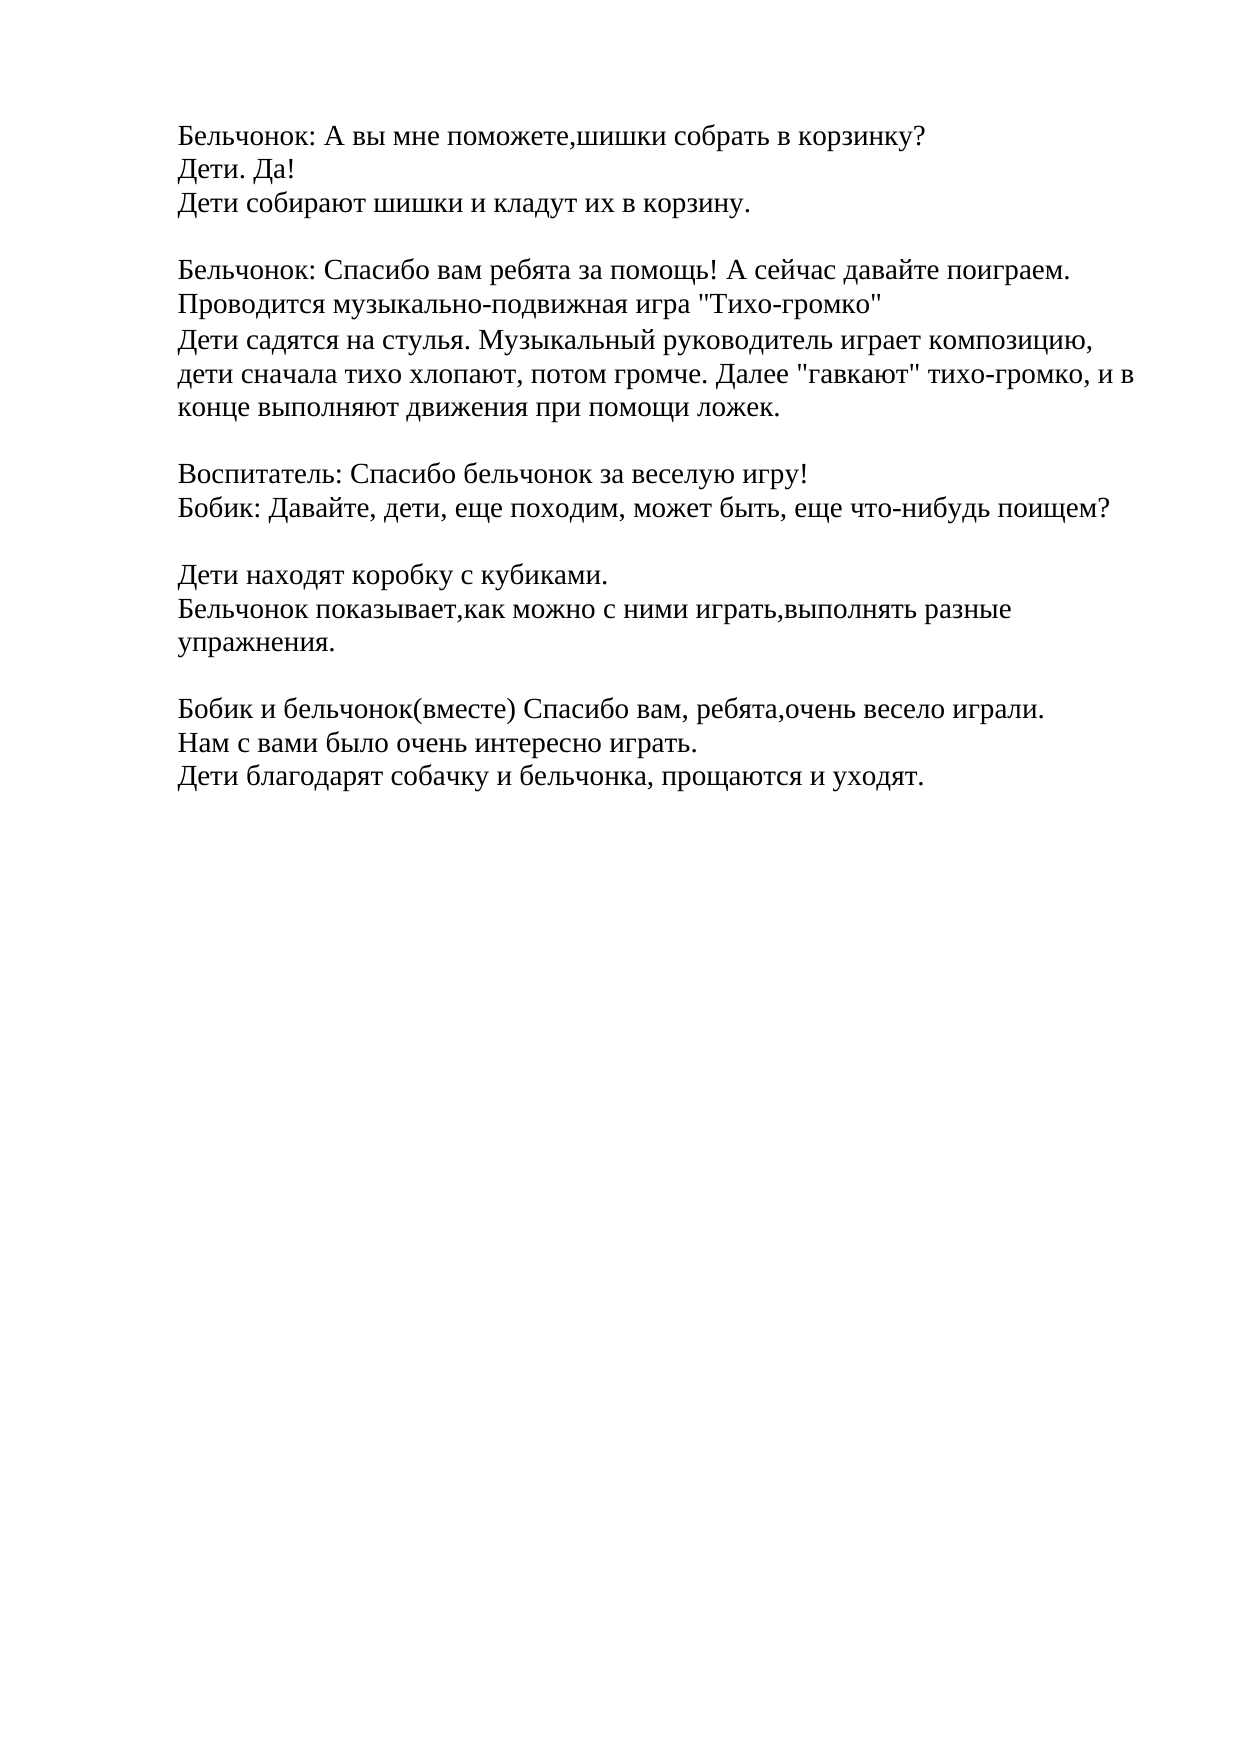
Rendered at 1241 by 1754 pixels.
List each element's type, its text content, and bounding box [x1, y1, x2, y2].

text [177, 118, 1152, 286]
text Дети садятся на стулья. Музыкальный руководитель играет композицию, дети сначала тихо хлопают, потом громче. Далее "гавкают" тихо-громко, и в конце выполняют движения при помощи ложек. Воспитатель: Спасибо бельчонок за веселую игру! Бобик: Давайте, дети, еще походим, может быть, еще что-нибудь поищем? [177, 322, 1152, 524]
text Дети находят коробку с кубиками. [177, 524, 1152, 591]
text Дети благодарят собачку и бельчонка, прощаются и уходят. [177, 758, 1152, 792]
text Проводится музыкально-подвижная игра "Тихо-громко" [177, 286, 1152, 319]
text Бельчонок показывает,как можно с ними играть,выполнять разные упражнения. Бобик и бельчонок(вместе) Спасибо вам, ребята,очень весело играли. Нам с вами было очень интересно играть. [177, 591, 1152, 758]
